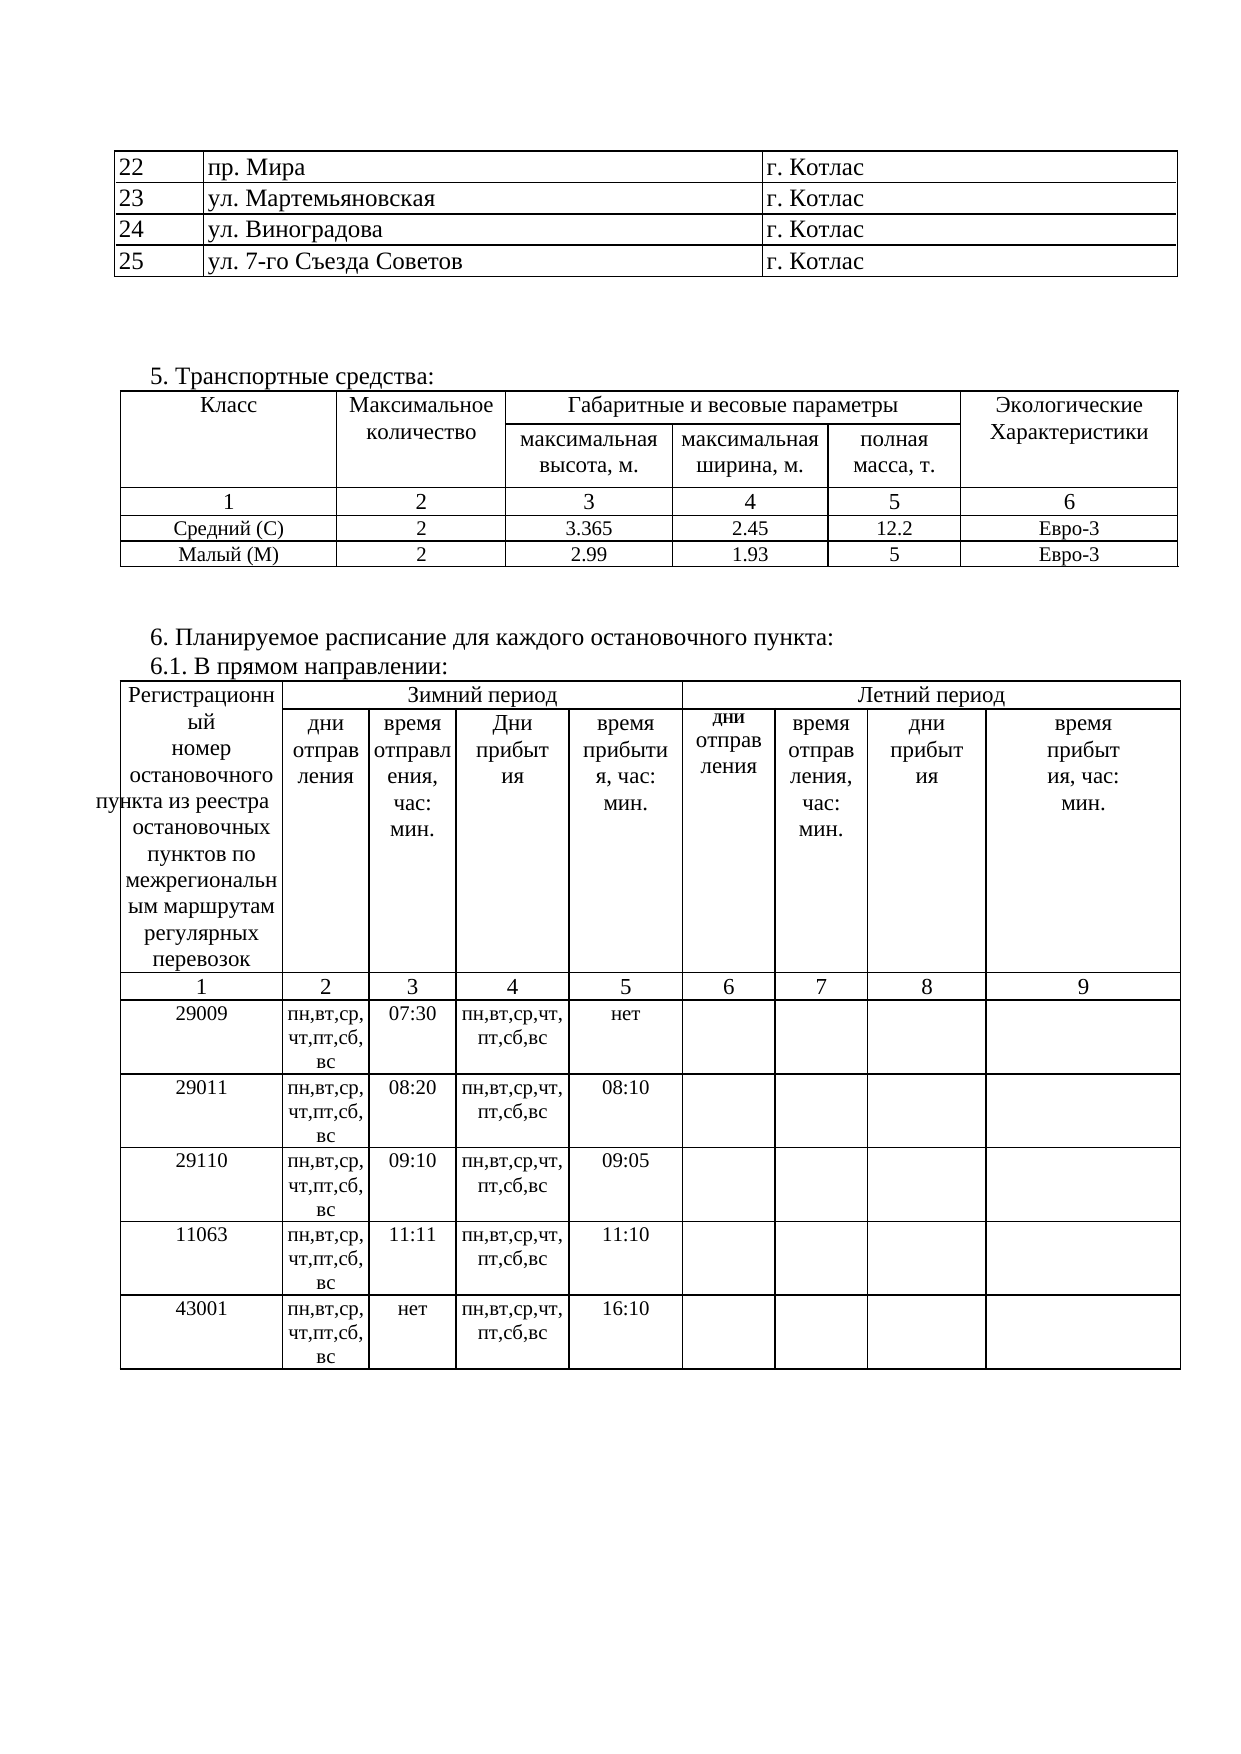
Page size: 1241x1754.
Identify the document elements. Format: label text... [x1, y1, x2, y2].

table_cell Средний (С) [121, 516, 336, 540]
table_cell [776, 1148, 867, 1221]
table_cell 2 [337, 516, 505, 540]
table_cell 29009 [121, 1001, 282, 1073]
table_cell г. Котлас [763, 181, 1177, 213]
table_cell 8 [868, 973, 985, 999]
table_cell Евро-3 [961, 542, 1177, 566]
table_cell ДНИ отправ ления [683, 710, 774, 971]
table_cell [776, 1222, 867, 1294]
text 5. Транспортные средства: [150, 361, 1090, 390]
table_cell [987, 1222, 1180, 1294]
table_cell 6 [961, 488, 1177, 514]
table_cell пн,вт,ср,чт,пт,сб,вс [283, 1296, 368, 1368]
table_cell 3.365 [506, 516, 672, 540]
table_cell [776, 1075, 867, 1147]
table_cell 1 [121, 973, 282, 999]
table_cell нет [570, 1001, 682, 1073]
table_cell [776, 1001, 867, 1073]
table_cell 1.93 [673, 542, 827, 566]
table_cell время прибыт ия, час: мин. [987, 710, 1180, 971]
table_cell 24 [115, 214, 203, 244]
table_header Максимальное количество [337, 392, 505, 487]
table_header Зимний период [283, 682, 682, 708]
table_cell 5 [570, 973, 682, 999]
table_cell 2 [337, 488, 505, 514]
table_cell полная масса, т. [829, 425, 960, 487]
table_cell нет [370, 1296, 455, 1368]
table_cell г. Котлас [763, 152, 1177, 181]
table_cell ул. 7-го Съезда Советов [204, 246, 762, 276]
table_cell 2.99 [506, 542, 672, 566]
table_cell пн,вт,ср,чт,пт,сб,вс [283, 1001, 368, 1073]
table_cell 07:30 [370, 1001, 455, 1073]
table_cell пн,вт,ср,чт,пт,сб,вс [283, 1148, 368, 1221]
table_cell 5 [829, 542, 960, 566]
table_cell пн,вт,ср,чт,пт,сб,вс [457, 1001, 568, 1073]
table_cell 43001 [121, 1296, 282, 1368]
table_cell [868, 1296, 985, 1368]
table_cell 09:10 [370, 1148, 455, 1221]
table_cell [683, 1296, 774, 1368]
table_cell [683, 1001, 774, 1073]
table_cell [868, 1222, 985, 1294]
table_cell ул. Виноградова [204, 215, 762, 244]
table_cell [868, 1148, 985, 1221]
table_cell 3 [370, 973, 455, 999]
table_cell пн,вт,ср,чт,пт,сб,вс [283, 1075, 368, 1147]
table_header Габаритные и весовые параметры [506, 392, 960, 423]
table_cell пн,вт,ср,чт,пт,сб,вс [457, 1296, 568, 1368]
table_cell Евро-3 [961, 516, 1177, 540]
table_cell [683, 1148, 774, 1221]
table_cell 25 [115, 245, 203, 276]
text 6.1. В прямом направлении: [150, 651, 1090, 680]
table_cell [987, 1296, 1180, 1368]
table_cell [683, 1222, 774, 1294]
table_header Класс [121, 392, 336, 487]
table_cell [868, 1001, 985, 1073]
table_cell [987, 1001, 1180, 1073]
table_cell [868, 1075, 985, 1147]
table_cell 16:10 [570, 1296, 682, 1368]
table_cell 6 [683, 973, 774, 999]
table_cell максимальная ширина, м. [673, 425, 827, 487]
table_cell 08:10 [570, 1075, 682, 1147]
table_cell [776, 1296, 867, 1368]
table_cell время отправ ления, час: мин. [776, 710, 867, 971]
table_cell 11:10 [570, 1222, 682, 1294]
table_cell пн,вт,ср,чт,пт,сб,вс [457, 1148, 568, 1221]
table_cell 23 [115, 183, 203, 213]
table_cell 09:05 [570, 1148, 682, 1221]
table_cell [987, 1075, 1180, 1147]
table_cell 29011 [121, 1075, 282, 1147]
text 6. Планируемое расписание для каждого остановочного пункта: [150, 622, 1090, 651]
table_cell 5 [829, 488, 960, 514]
table_cell пн,вт,ср,чт,пт,сб,вс [457, 1075, 568, 1147]
table_cell пр. Мира [204, 152, 762, 181]
table_cell г. Котлас [763, 244, 1177, 276]
table_cell 4 [457, 973, 568, 999]
table_cell 12.2 [829, 516, 960, 540]
table_cell 2 [283, 973, 368, 999]
table_cell 11:11 [370, 1222, 455, 1294]
table_cell 9 [987, 973, 1180, 999]
table_cell время отправл ения, час: мин. [370, 710, 455, 971]
table_cell 2.45 [673, 516, 827, 540]
table_cell [987, 1148, 1180, 1221]
table_cell ул. Мартемьяновская [204, 183, 762, 213]
table_cell 3 [506, 488, 672, 514]
table_cell [683, 1075, 774, 1147]
table_cell 2 [337, 542, 505, 566]
table_cell время прибыти я, час: мин. [570, 710, 682, 971]
table_header Регистрационный номер остановочного пункта из реестра остановочных пунктов по межрегиональным маршрутам регулярных перевозок [121, 682, 282, 971]
table_cell 4 [673, 488, 827, 514]
table_cell пн,вт,ср,чт,пт,сб,вс [457, 1222, 568, 1294]
table_header Экологические Характеристики [961, 392, 1177, 487]
table_cell 08:20 [370, 1075, 455, 1147]
table_cell максимальная высота, м. [506, 425, 672, 487]
table_cell Малый (М) [121, 542, 336, 566]
table_cell дни прибыт ия [868, 710, 985, 971]
table_header Летний период [683, 682, 1180, 708]
table_cell 11063 [121, 1222, 282, 1294]
table_cell 29110 [121, 1148, 282, 1221]
table_cell Дни прибыт ия [457, 710, 568, 971]
table_cell 22 [115, 152, 203, 181]
table_cell 7 [776, 973, 867, 999]
table_cell дни отправ ления [283, 710, 368, 971]
table_cell пн,вт,ср,чт,пт,сб,вс [283, 1222, 368, 1294]
table_cell 1 [121, 488, 336, 514]
table_cell г. Котлас [763, 213, 1177, 244]
